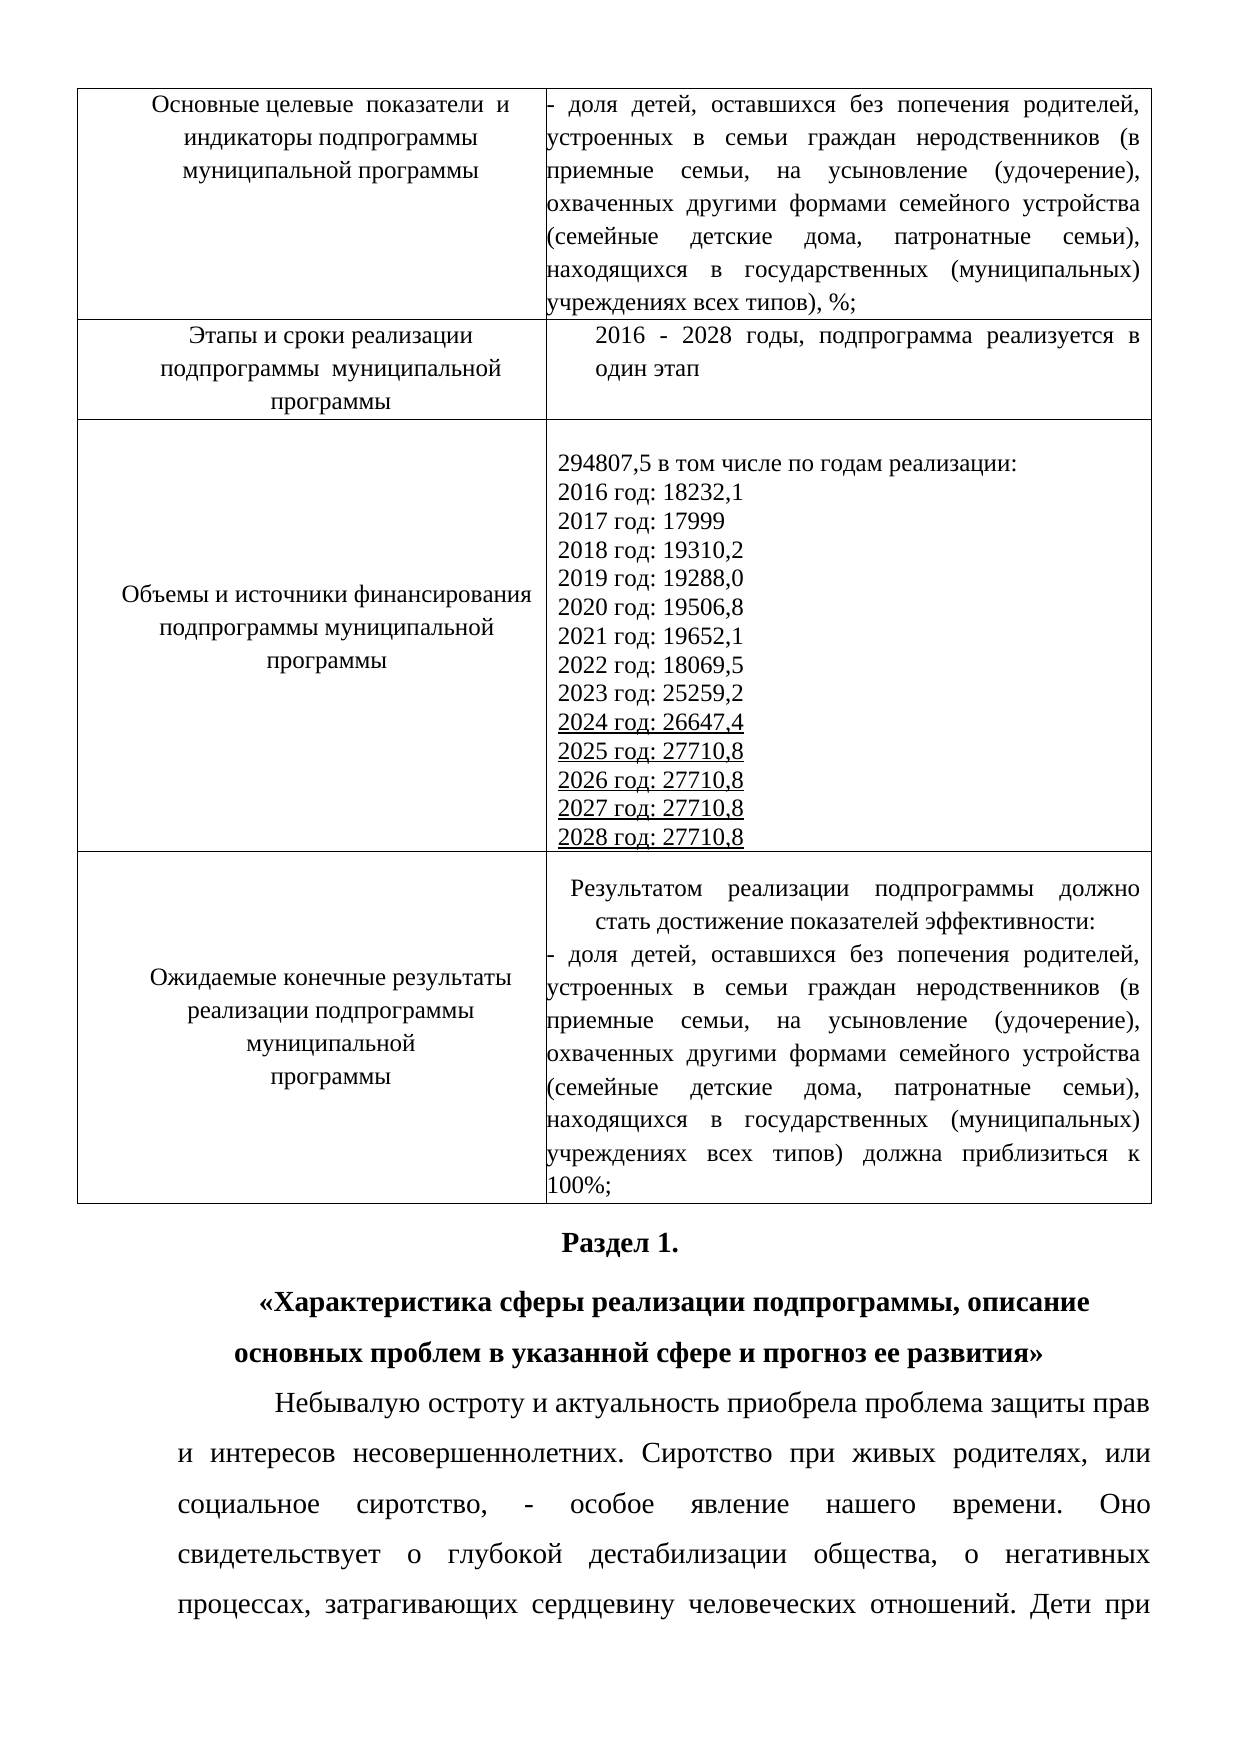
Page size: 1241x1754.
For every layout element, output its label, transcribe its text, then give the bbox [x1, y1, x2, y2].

table_cell - доля детей, оставшихся без попечения родителей, устроенных в семьи граждан неродственников (в приемные семьи, на усыновление (удочерение), охваченных другими формами семейного устройства (семейные детские дома, патронатные семьи), находящихся в государственных (муниципальных) учреждениях всех типов), %; [547, 89, 1151, 319]
text Раздел 1. [89, 1225, 1152, 1258]
table_cell Основные целевые показатели и индикаторы подпрограммы муниципальной программы [78, 89, 546, 319]
table_cell Объемы и источники финансирования подпрограммы муниципальной программы [78, 420, 546, 851]
table_cell 294807,5 в том числе по годам реализации: 2016 год: 18232,1 2017 год: 17999 2018 год: 19310,2 2019 год: 19288,0 2020 год: 19506,8 2021 год: 19652,1 2022 год: 18069,5 2023 год: 25259,2 2024 год: 26647,4 2025 год: 27710,8 2026 год: 27710,8 2027 год: 27710,8 2028 год: 27710,8 [547, 420, 1151, 851]
table_cell Результатом реализации подпрограммы должно стать достижение показателей эффективности: - доля детей, оставшихся без попечения родителей, устроенных в семьи граждан неродственников (в приемные семьи, на усыновление (удочерение), охваченных другими формами семейного устройства (семейные детские дома, патронатные семьи), находящихся в государственных (муниципальных) учреждениях всех типов) должна приблизиться к 100%; [547, 852, 1151, 1203]
table_cell 2016 - 2028 годы, подпрограмма реализуется в один этап [547, 320, 1151, 419]
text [177, 1385, 1152, 1620]
table_cell Этапы и сроки реализации подпрограммы муниципальной программы [78, 320, 546, 419]
text «Характеристика сферы реализации подпрограммы, описание основных проблем в указанной сфере и прогноз ее развития» [126, 1284, 1152, 1368]
table_cell Ожидаемые конечные результаты реализации подпрограммы муниципальной программы [78, 852, 546, 1203]
